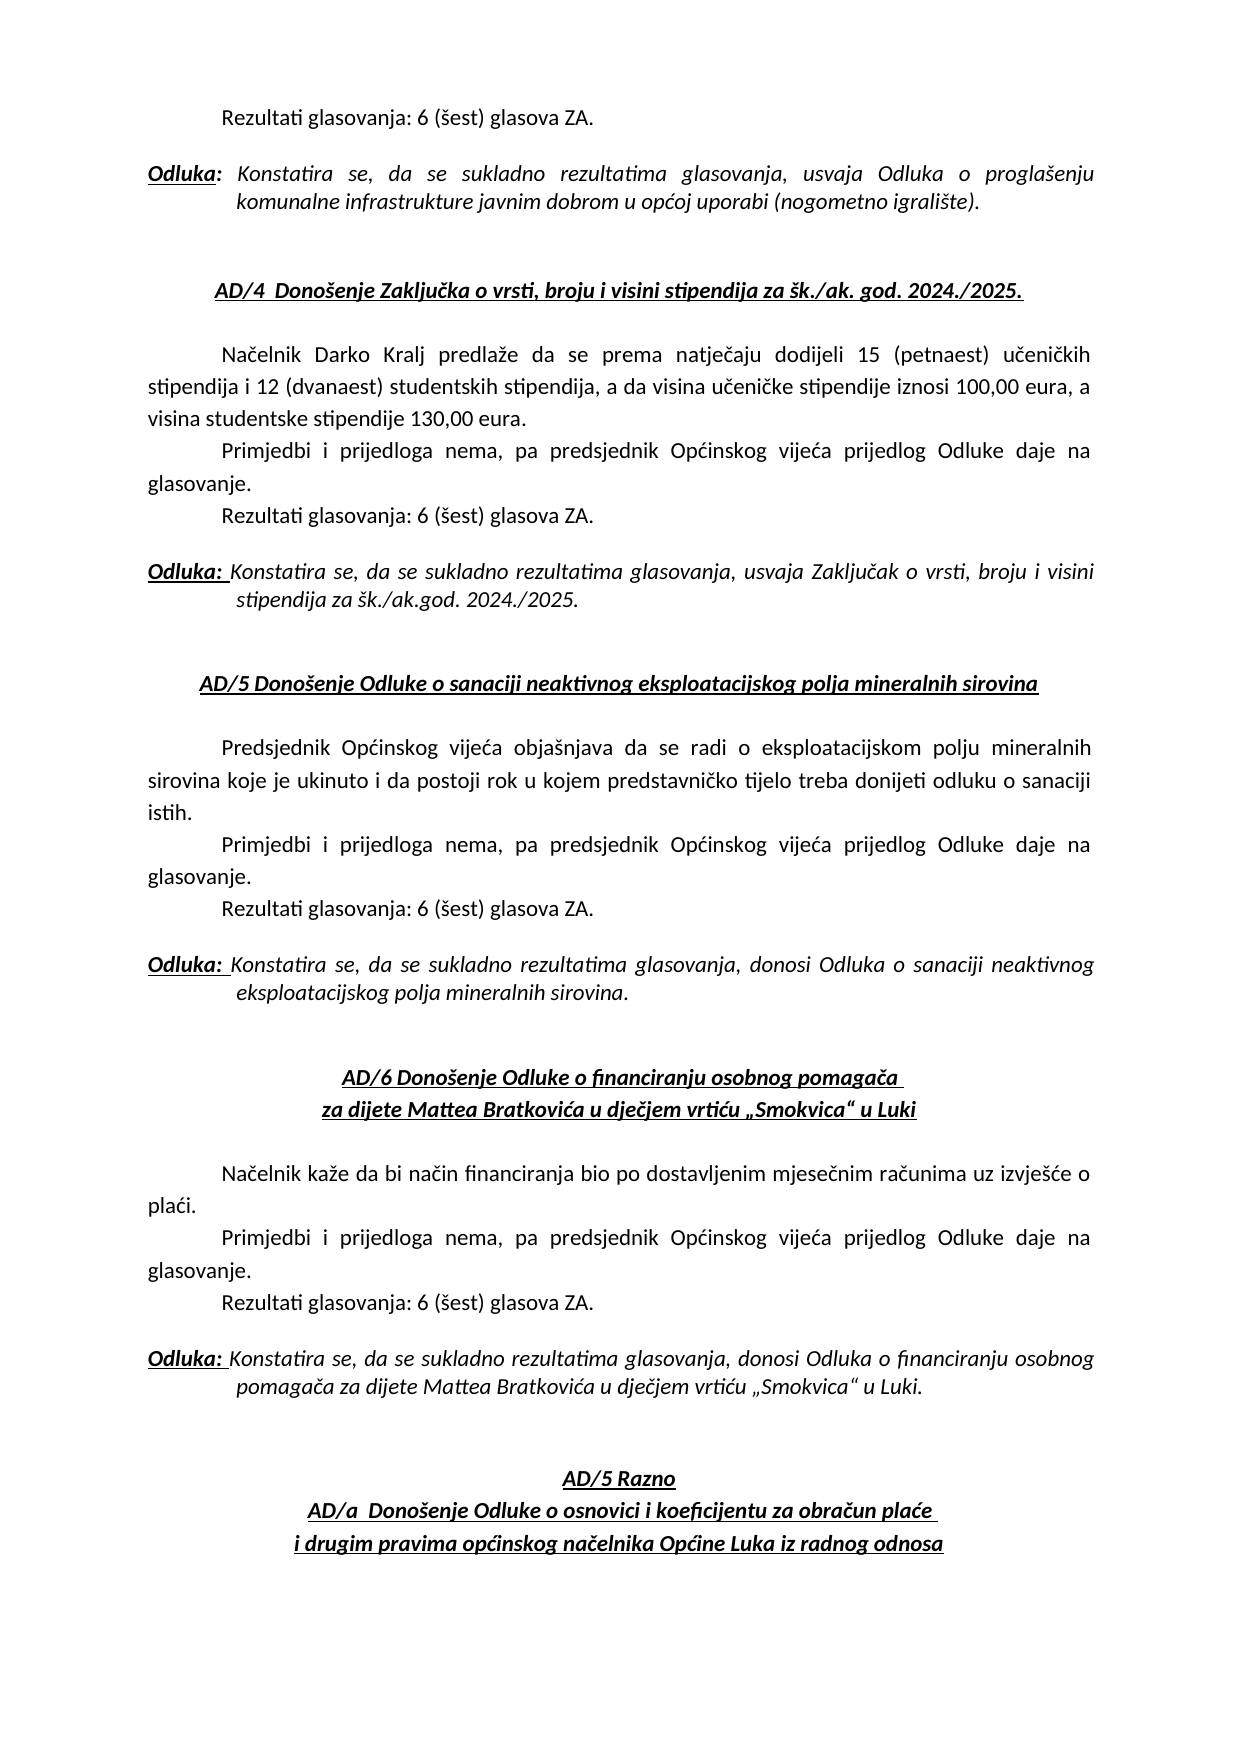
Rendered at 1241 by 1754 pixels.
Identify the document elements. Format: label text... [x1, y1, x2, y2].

text Odluka: Konstatira se, da se sukladno rezultatima glasovanja, usvaja Odluka o proglašenju komunalne infrastrukture javnim dobrom u općoj uporabi (nogometno igralište). [148, 159, 1098, 216]
text i drugim pravima općinskog načelnika Općine Luka iz radnog odnosa [148, 1529, 1093, 1557]
text Načelnik kaže da bi način financiranja bio po dostavljenim mjesečnim računima uz izvješće o plaći. [148, 1159, 1093, 1219]
text Rezultati glasovanja: 6 (šest) glasova ZA. [148, 501, 1098, 529]
text AD/6 Donošenje Odluke o financiranju osobnog pomagača [148, 1063, 1093, 1091]
text AD/5 Razno [148, 1464, 1093, 1492]
text Primjedbi i prijedloga nema, pa predsjednik Općinskog vijeća prijedlog Odluke daje na glasovanje. [148, 830, 1093, 890]
text AD/5 Donošenje Odluke o sanaciji neaktivnog eksploatacijskog polja mineralnih sirovina [148, 669, 1093, 697]
text Rezultati glasovanja: 6 (šest) glasova ZA. [148, 1288, 1098, 1316]
text Rezultati glasovanja: 6 (šest) glasova ZA. [148, 103, 1098, 131]
text Odluka: Konstatira se, da se sukladno rezultatima glasovanja, donosi Odluka o financiranju osobnog pomagača za dijete Mattea Bratkovića u dječjem vrtiću „Smokvica“ u Luki. [148, 1344, 1098, 1400]
text AD/4 Donošenje Zaključka o vrsti, broju i visini stipendija za šk./ak. god. 2024./2025. [148, 276, 1093, 304]
text Primjedbi i prijedloga nema, pa predsjednik Općinskog vijeća prijedlog Odluke daje na glasovanje. [148, 1223, 1093, 1284]
text za dijete Mattea Bratkovića u dječjem vrtiću „Smokvica“ u Luki [148, 1095, 1093, 1123]
text Odluka: Konstatira se, da se sukladno rezultatima glasovanja, usvaja Zaključak o vrsti, broju i visini stipendija za šk./ak.god. 2024./2025. [148, 557, 1098, 613]
text Odluka: Konstatira se, da se sukladno rezultatima glasovanja, donosi Odluka o sanaciji neaktivnog eksploatacijskog polja mineralnih sirovina. [148, 951, 1098, 1007]
text AD/a Donošenje Odluke o osnovici i koeficijentu za obračun plaće [148, 1497, 1093, 1524]
text Primjedbi i prijedloga nema, pa predsjednik Općinskog vijeća prijedlog Odluke daje na glasovanje. [148, 437, 1093, 497]
text Načelnik Darko Kralj predlaže da se prema natječaju dodijeli 15 (petnaest) učeničkih stipendija i 12 (dvanaest) studentskih stipendija, a da visina učeničke stipendije iznosi 100,00 eura, a visina studentske stipendije 130,00 eura. [148, 340, 1093, 432]
text Predsjednik Općinskog vijeća objašnjava da se radi o eksploatacijskom polju mineralnih sirovina koje je ukinuto i da postoji rok u kojem predstavničko tijelo treba donijeti odluku o sanaciji istih. [148, 733, 1093, 826]
text Rezultati glasovanja: 6 (šest) glasova ZA. [148, 894, 1098, 922]
